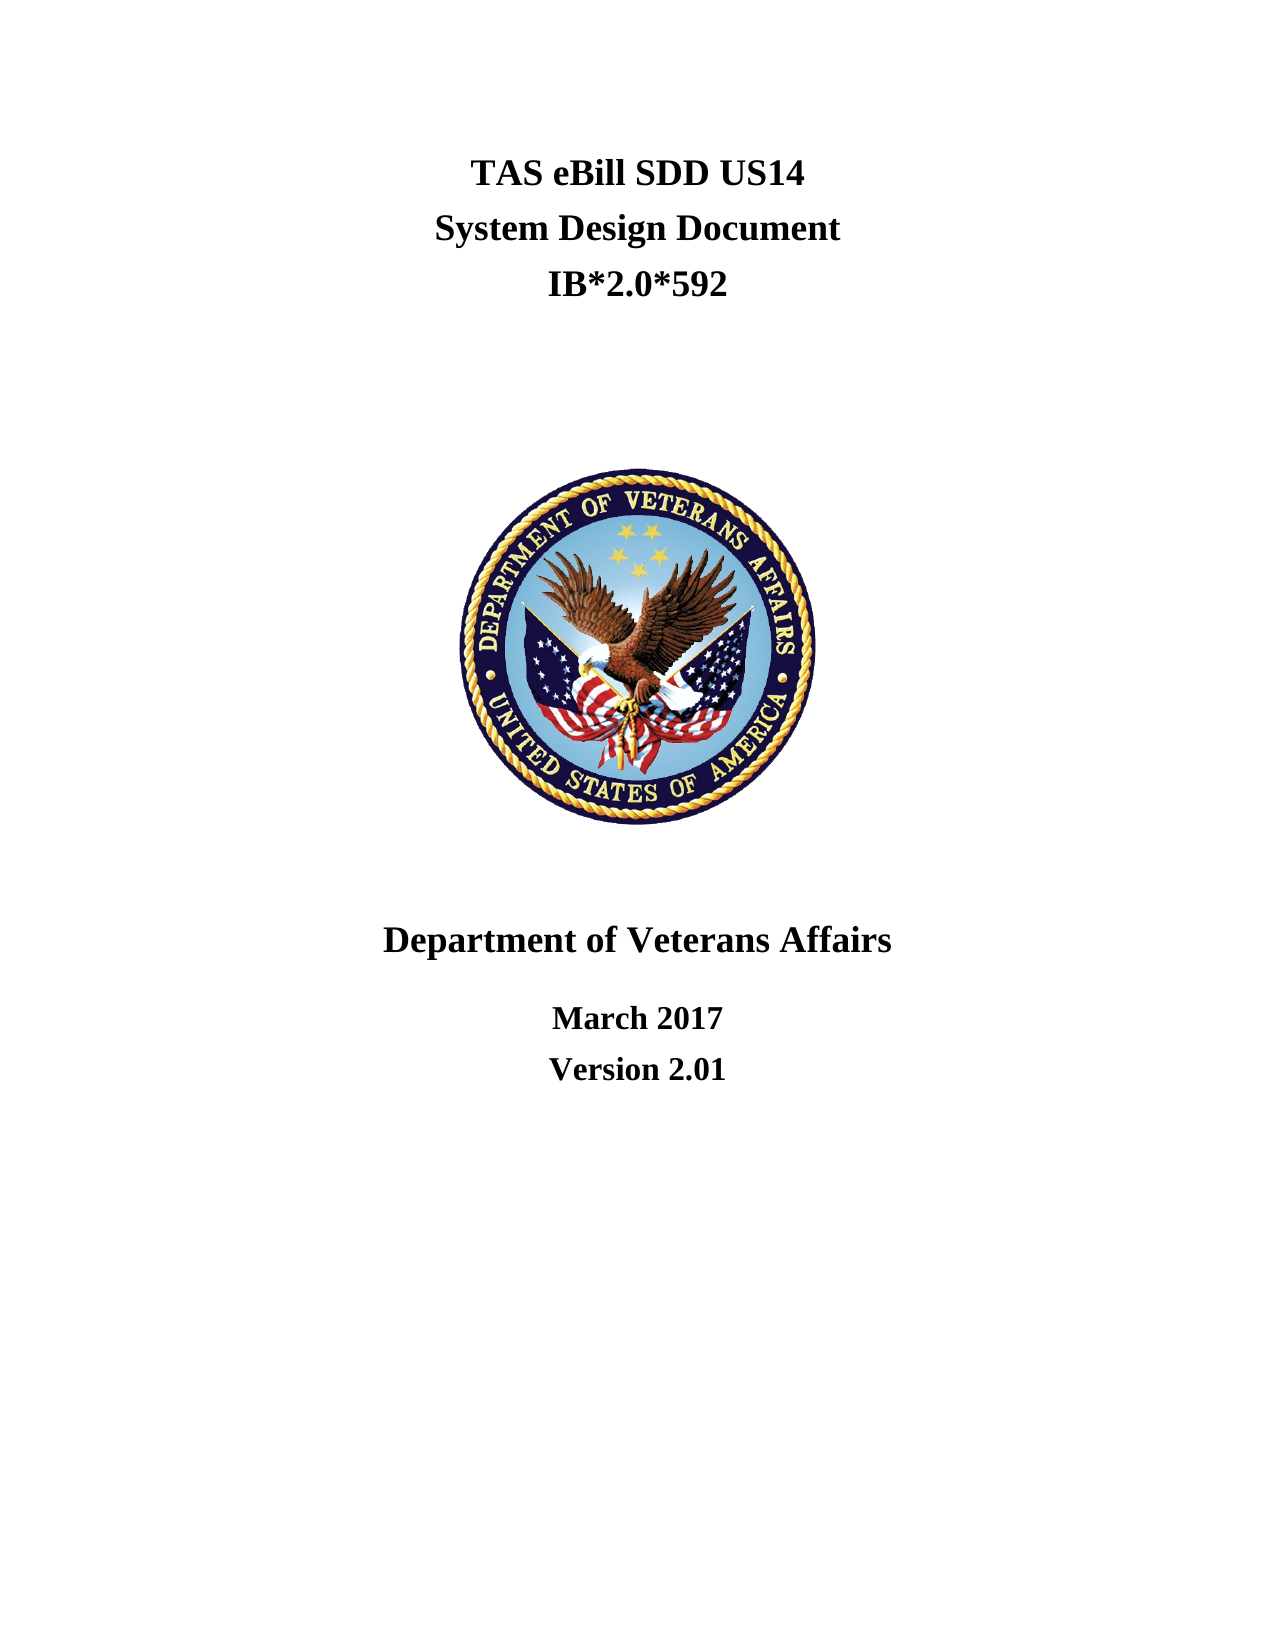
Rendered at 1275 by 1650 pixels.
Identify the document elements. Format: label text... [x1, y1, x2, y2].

title Version 2.01 [150, 1049, 1125, 1088]
title Department of Veterans Affairs [150, 918, 1125, 961]
text TAS eBill SDD US14 [150, 150, 1125, 193]
picture [459, 468, 816, 825]
title March 2017 [150, 998, 1125, 1037]
title System Design Document [150, 206, 1125, 249]
title IB*2.0*592 [150, 261, 1125, 304]
